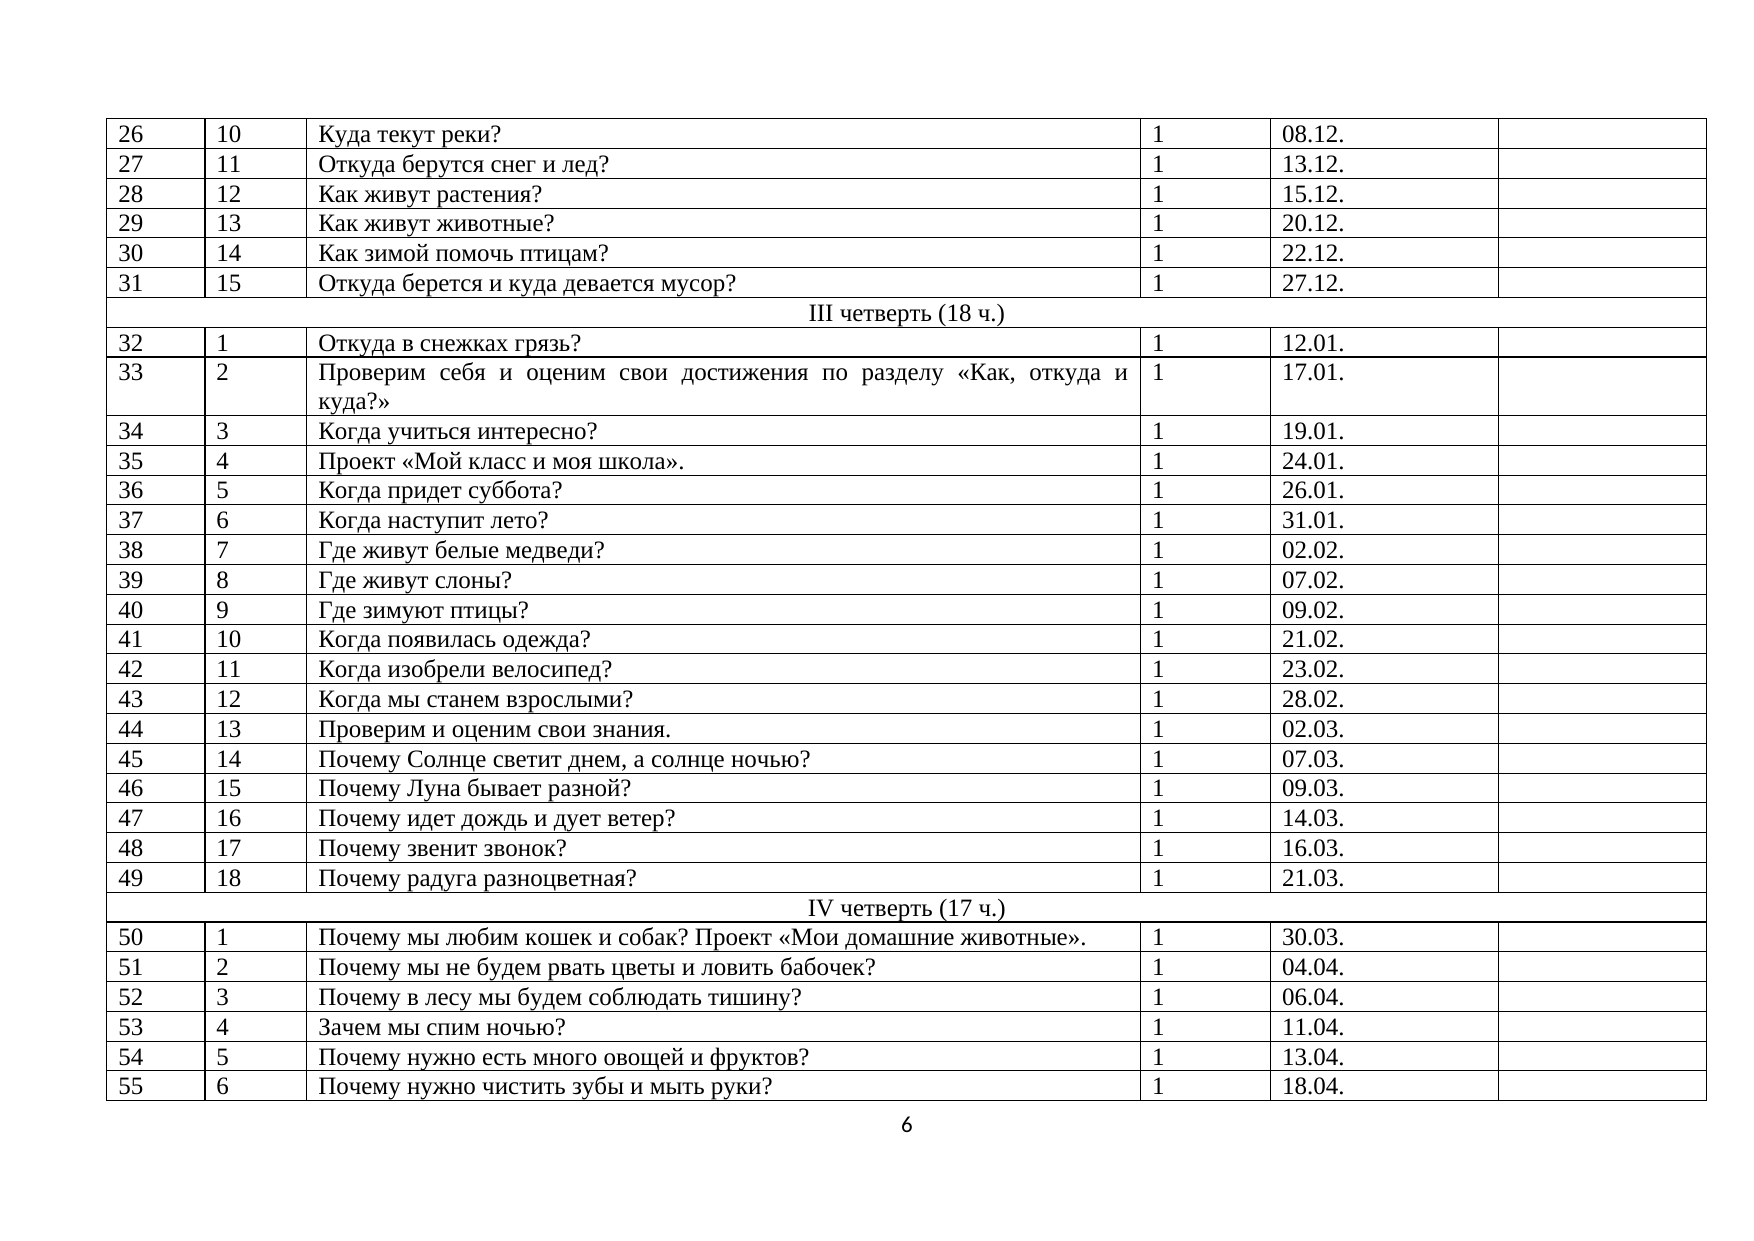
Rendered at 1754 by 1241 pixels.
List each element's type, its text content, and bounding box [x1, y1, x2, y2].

table_cell 41 [107, 625, 204, 653]
table_cell 06.04. [1271, 982, 1498, 1011]
table_cell Как живут животные? [307, 209, 1140, 237]
table_cell Проект «Мой класс и моя школа». [307, 446, 1140, 474]
table_cell [1499, 416, 1706, 445]
table_cell 12.01. [1271, 328, 1498, 356]
table_cell 07.02. [1271, 565, 1498, 594]
table_cell 30 [107, 238, 204, 267]
table_cell Почему идет дождь и дует ветер? [307, 803, 1140, 832]
table_cell Почему нужно чистить зубы и мыть руки? [307, 1071, 1140, 1100]
table_cell 6 [206, 505, 306, 534]
table_cell 1 [1141, 1012, 1270, 1041]
table_cell 09.02. [1271, 595, 1498, 623]
table_cell Когда учиться интересно? [307, 416, 1140, 445]
table_cell [1499, 923, 1706, 951]
table_cell [1499, 149, 1706, 178]
table_cell 4 [206, 446, 306, 474]
table_cell 27.12. [1271, 268, 1498, 297]
table_cell [1499, 535, 1706, 564]
table_cell Когда наступит лето? [307, 505, 1140, 534]
table_cell [1499, 209, 1706, 237]
table_cell Почему в лесу мы будем соблюдать тишину? [307, 982, 1140, 1011]
table_cell 13.04. [1271, 1042, 1498, 1070]
table_cell 5 [206, 1042, 306, 1070]
table_cell 10 [206, 625, 306, 653]
table_cell 31 [107, 268, 204, 297]
table_cell 13 [206, 209, 306, 237]
table_cell [1499, 179, 1706, 207]
table_cell 48 [107, 833, 204, 862]
table_cell 1 [1141, 358, 1270, 415]
table_cell Зачем мы спим ночью? [307, 1012, 1140, 1041]
table_cell [1499, 328, 1706, 356]
table_cell [1499, 982, 1706, 1011]
table_cell 4 [206, 1012, 306, 1041]
table_cell 22.12. [1271, 238, 1498, 267]
table_cell 1 [1141, 446, 1270, 474]
table_cell 13.12. [1271, 149, 1498, 178]
table_cell 02.03. [1271, 714, 1498, 743]
table_cell 26 [107, 119, 204, 148]
table_cell 14 [206, 744, 306, 772]
table_cell Откуда в снежках грязь? [307, 328, 1140, 356]
table_cell 42 [107, 654, 204, 683]
table_cell 53 [107, 1012, 204, 1041]
table_cell Когда изобрели велосипед? [307, 654, 1140, 683]
table_cell 39 [107, 565, 204, 594]
table_cell [1499, 1012, 1706, 1041]
table_cell Откуда берется и куда девается мусор? [307, 268, 1140, 297]
table_cell Куда текут реки? [307, 119, 1140, 148]
table_cell 47 [107, 803, 204, 832]
table_cell 50 [107, 923, 204, 951]
table_cell 1 [1141, 625, 1270, 653]
table_cell [1499, 774, 1706, 802]
table_cell Где живут белые медведи? [307, 535, 1140, 564]
table_cell 17 [206, 833, 306, 862]
table_cell [1499, 1071, 1706, 1100]
table_cell Почему мы любим кошек и собак? Проект «Мои домашние животные». [307, 923, 1140, 951]
table_cell Почему звенит звонок? [307, 833, 1140, 862]
table_cell 21.03. [1271, 863, 1498, 892]
table_cell [1499, 952, 1706, 981]
table_cell 8 [206, 565, 306, 594]
table_cell 1 [1141, 863, 1270, 892]
table_cell 40 [107, 595, 204, 623]
table_cell Почему нужно есть много овощей и фруктов? [307, 1042, 1140, 1070]
table_cell 1 [1141, 565, 1270, 594]
table_cell [1499, 863, 1706, 892]
table_cell 29 [107, 209, 204, 237]
table_cell 55 [107, 1071, 204, 1100]
table_cell 15 [206, 268, 306, 297]
table_cell 12 [206, 684, 306, 713]
table_cell 1 [1141, 416, 1270, 445]
table_cell 3 [206, 416, 306, 445]
table_cell 36 [107, 476, 204, 504]
table_cell 15.12. [1271, 179, 1498, 207]
table_cell 34 [107, 416, 204, 445]
table_cell 28.02. [1271, 684, 1498, 713]
table_cell 1 [1141, 1042, 1270, 1070]
table_cell 17.01. [1271, 358, 1498, 415]
table_cell [1499, 684, 1706, 713]
table_cell 52 [107, 982, 204, 1011]
table_cell Когда появилась одежда? [307, 625, 1140, 653]
table_cell 04.04. [1271, 952, 1498, 981]
table_cell III четверть (18 ч.) [107, 298, 1706, 327]
table_cell 26.01. [1271, 476, 1498, 504]
table_cell 1 [1141, 952, 1270, 981]
table_cell [1499, 744, 1706, 772]
table_cell 3 [206, 982, 306, 1011]
table_cell 2 [206, 952, 306, 981]
table_cell 16 [206, 803, 306, 832]
table_cell 1 [1141, 654, 1270, 683]
table_cell 1 [1141, 179, 1270, 207]
table_cell Когда мы станем взрослыми? [307, 684, 1140, 713]
table_cell 33 [107, 358, 204, 415]
table_cell 5 [206, 476, 306, 504]
table_cell 02.02. [1271, 535, 1498, 564]
table_cell 18 [206, 863, 306, 892]
table_cell 15 [206, 774, 306, 802]
table_cell 1 [1141, 744, 1270, 772]
table_cell 32 [107, 328, 204, 356]
table_cell [1499, 1042, 1706, 1070]
table_cell 14 [206, 238, 306, 267]
table_cell 13 [206, 714, 306, 743]
table_cell Почему Луна бывает разной? [307, 774, 1140, 802]
table_cell 1 [1141, 833, 1270, 862]
table_cell 18.04. [1271, 1071, 1498, 1100]
table_cell Где зимуют птицы? [307, 595, 1140, 623]
table_cell 44 [107, 714, 204, 743]
table_cell 1 [1141, 982, 1270, 1011]
table_cell [1499, 505, 1706, 534]
table_cell 6 [206, 1071, 306, 1100]
table_cell 1 [206, 328, 306, 356]
table_cell 45 [107, 744, 204, 772]
table_cell 7 [206, 535, 306, 564]
table_cell 10 [206, 119, 306, 148]
table_cell 14.03. [1271, 803, 1498, 832]
table_cell Как живут растения? [307, 179, 1140, 207]
table_cell 1 [1141, 238, 1270, 267]
table_cell Проверим и оценим свои знания. [307, 714, 1140, 743]
table_cell 1 [1141, 476, 1270, 504]
table_cell 54 [107, 1042, 204, 1070]
table_cell 1 [1141, 268, 1270, 297]
table_cell [1499, 625, 1706, 653]
table_cell 1 [1141, 1071, 1270, 1100]
table_cell 1 [1141, 149, 1270, 178]
table_cell [1499, 654, 1706, 683]
table_cell 28 [107, 179, 204, 207]
table_cell [1499, 833, 1706, 862]
table_cell 49 [107, 863, 204, 892]
table_cell 1 [1141, 505, 1270, 534]
table_cell 46 [107, 774, 204, 802]
table_cell [1499, 595, 1706, 623]
table_cell 43 [107, 684, 204, 713]
table_cell 31.01. [1271, 505, 1498, 534]
table_cell Почему радуга разноцветная? [307, 863, 1140, 892]
table_cell 1 [206, 923, 306, 951]
table_cell 1 [1141, 923, 1270, 951]
table_cell [1499, 119, 1706, 148]
table_cell 2 [206, 358, 306, 415]
table_cell 30.03. [1271, 923, 1498, 951]
table_cell 08.12. [1271, 119, 1498, 148]
table_cell 1 [1141, 535, 1270, 564]
table_cell 09.03. [1271, 774, 1498, 802]
table_cell 23.02. [1271, 654, 1498, 683]
table_cell 1 [1141, 774, 1270, 802]
table_cell 1 [1141, 595, 1270, 623]
table_cell [1499, 803, 1706, 832]
table_cell [1499, 358, 1706, 415]
table_cell Проверим себя и оценим свои достижения по разделу «Как, откуда и куда?» [307, 358, 1140, 415]
table_cell [1499, 476, 1706, 504]
table_cell Когда придет суббота? [307, 476, 1140, 504]
table_cell 9 [206, 595, 306, 623]
table_cell 11 [206, 149, 306, 178]
table_cell 19.01. [1271, 416, 1498, 445]
table_cell 35 [107, 446, 204, 474]
table_cell 24.01. [1271, 446, 1498, 474]
table_cell 1 [1141, 328, 1270, 356]
table_cell 1 [1141, 209, 1270, 237]
table_cell 37 [107, 505, 204, 534]
table_cell [1499, 714, 1706, 743]
table_cell Почему мы не будем рвать цветы и ловить бабочек? [307, 952, 1140, 981]
table_cell 1 [1141, 684, 1270, 713]
table_cell 16.03. [1271, 833, 1498, 862]
table_cell [1499, 446, 1706, 474]
table_cell 21.02. [1271, 625, 1498, 653]
table_cell 38 [107, 535, 204, 564]
table_cell [1499, 268, 1706, 297]
table_cell 11 [206, 654, 306, 683]
table_cell [1499, 238, 1706, 267]
table_cell 1 [1141, 803, 1270, 832]
table_cell Как зимой помочь птицам? [307, 238, 1140, 267]
table_cell 11.04. [1271, 1012, 1498, 1041]
table_cell 1 [1141, 119, 1270, 148]
table_cell 27 [107, 149, 204, 178]
table_cell 07.03. [1271, 744, 1498, 772]
table_cell Откуда берутся снег и лед? [307, 149, 1140, 178]
table_cell Где живут слоны? [307, 565, 1140, 594]
table_cell 12 [206, 179, 306, 207]
table_cell 20.12. [1271, 209, 1498, 237]
table_cell IV четверть (17 ч.) [107, 893, 1706, 921]
table_cell [1499, 565, 1706, 594]
table_cell Почему Солнце светит днем, а солнце ночью? [307, 744, 1140, 772]
table_cell 51 [107, 952, 204, 981]
table_cell 1 [1141, 714, 1270, 743]
